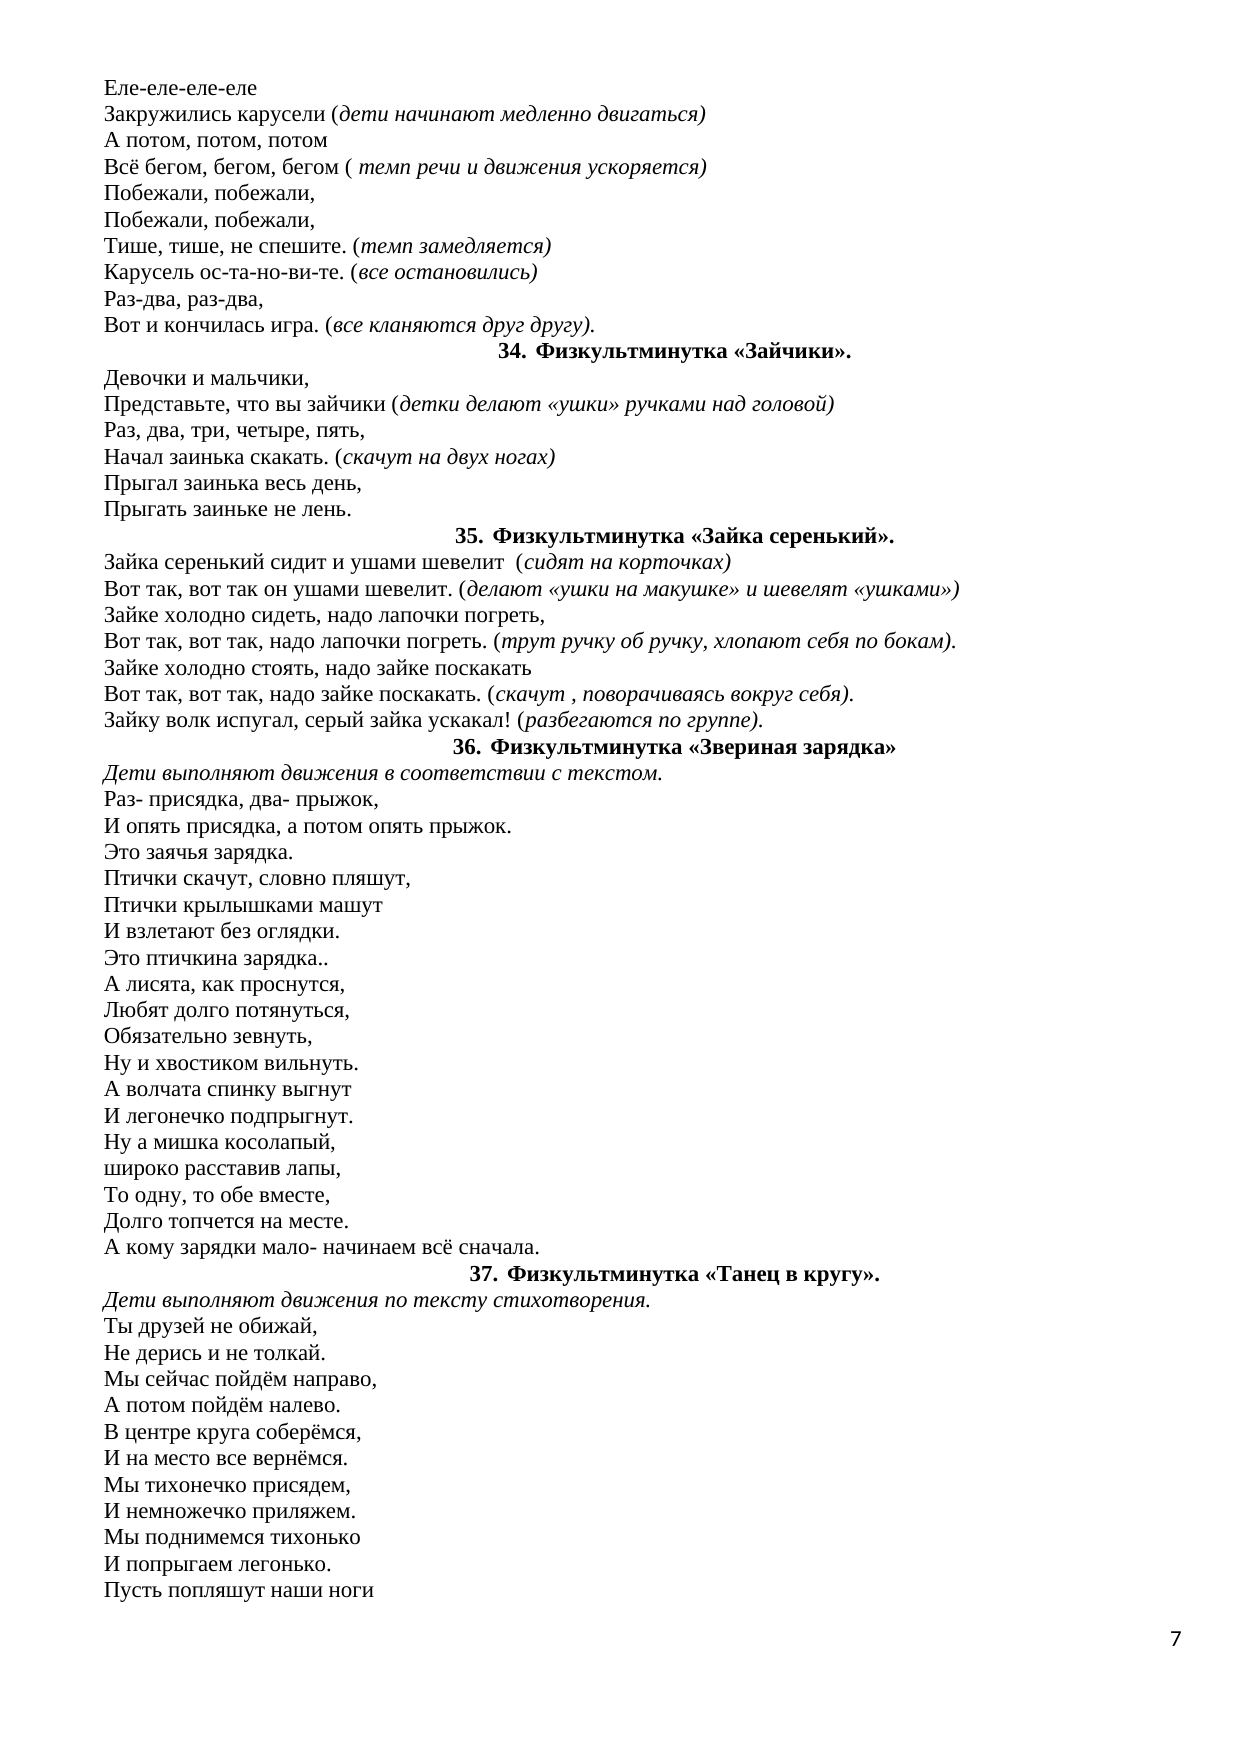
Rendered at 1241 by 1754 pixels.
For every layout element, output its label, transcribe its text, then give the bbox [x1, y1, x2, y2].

text Это заячья зарядка. [103, 838, 1171, 864]
text Раз- присядка, два- прыжок, [103, 785, 1171, 812]
text Мы тихонечко присядем, [103, 1471, 1171, 1497]
text Пусть попляшут наши ноги [103, 1576, 1171, 1602]
text Дети выполняют движения в соответствии с текстом. [103, 759, 1171, 785]
text Долго топчется на месте. [103, 1207, 1171, 1233]
text Представьте, что вы зайчики (детки делают «ушки» ручками над головой) [103, 390, 1171, 416]
text Прыгать заиньке не лень. [103, 496, 1171, 522]
text Начал заинька скакать. (скачут на двух ногах) [103, 443, 1171, 469]
text Мы сейчас пойдём направо, [103, 1365, 1171, 1392]
text Обязательно зевнуть, [103, 1023, 1171, 1049]
list Физкультминутка «Зайка серенький». [178, 522, 1171, 548]
text Карусель ос-та-но-ви-те. (все остановились) [103, 258, 1171, 285]
text Зайке холодно стоять, надо зайке поскакать [103, 654, 1171, 680]
text А потом пойдём налево. [103, 1392, 1171, 1418]
text Еле-еле-еле-еле [103, 74, 1171, 100]
text И немножечко приляжем. [103, 1497, 1171, 1523]
text Вот и кончилась игра. (все кланяются друг другу). [103, 311, 1171, 337]
text Вот так, вот так, надо зайке поскакать. (скачут , поворачиваясь вокруг себя). [103, 680, 1171, 706]
text Зайку волк испугал, серый зайка ускакал! (разбегаются по группе). [103, 706, 1171, 733]
text Закружились карусели (дети начинают медленно двигаться) [103, 100, 1171, 127]
text Вот так, вот так, надо лапочки погреть. (трут ручку об ручку, хлопают себя по бокам). [103, 627, 1171, 654]
text Ну и хвостиком вильнуть. [103, 1049, 1171, 1075]
text То одну, то обе вместе, [103, 1181, 1171, 1207]
text Девочки и мальчики, [103, 364, 1171, 390]
text А волчата спинку выгнут [103, 1075, 1171, 1102]
text Мы поднимемся тихонько [103, 1523, 1171, 1550]
list Физкультминутка «Танец в кругу». [178, 1260, 1171, 1286]
text Зайке холодно сидеть, надо лапочки погреть, [103, 601, 1171, 627]
text И взлетают без оглядки. Это птичкина зарядка.. [103, 917, 1171, 970]
text Вот так, вот так он ушами шевелит. (делают «ушки на макушке» и шевелят «ушками») [103, 574, 1171, 601]
text И опять присядка, а потом опять прыжок. [103, 812, 1171, 838]
text И на место все вернёмся. [103, 1444, 1171, 1471]
text Всё бегом, бегом, бегом ( темп речи и движения ускоряется) [103, 153, 1171, 179]
text Зайка серенький сидит и ушами шевелит (сидят на корточках) [103, 548, 1171, 574]
text Тише, тише, не спешите. (темп замедляется) [103, 232, 1171, 258]
text И легонечко подпрыгнут. [103, 1102, 1171, 1128]
text Раз, два, три, четыре, пять, [103, 416, 1171, 443]
text Дети выполняют движения по тексту стихотворения. [103, 1286, 1171, 1312]
text А лисята, как проснутся, [103, 970, 1171, 996]
text И попрыгаем легонько. [103, 1550, 1171, 1576]
text Побежали, побежали, [103, 179, 1171, 206]
text Раз-два, раз-два, [103, 285, 1171, 311]
list Физкультминутка «Звериная зарядка» [178, 733, 1171, 759]
text А потом, потом, потом [103, 127, 1171, 153]
text Любят долго потянуться, [103, 996, 1171, 1023]
text Ну а мишка косолапый, широко расставив лапы, [103, 1128, 1171, 1181]
text В центре круга соберёмся, [103, 1418, 1171, 1444]
text Ты друзей не обижай, [103, 1312, 1171, 1339]
text Не дерись и не толкай. [103, 1339, 1171, 1365]
text Побежали, побежали, [103, 206, 1171, 232]
text Птички скачут, словно пляшут, [103, 864, 1171, 891]
list Физкультминутка «Зайчики». [178, 337, 1171, 364]
text Прыгал заинька весь день, [103, 469, 1171, 496]
text Птички крылышками машут [103, 891, 1171, 917]
text А кому зарядки мало- начинаем всё сначала. [103, 1233, 1171, 1260]
